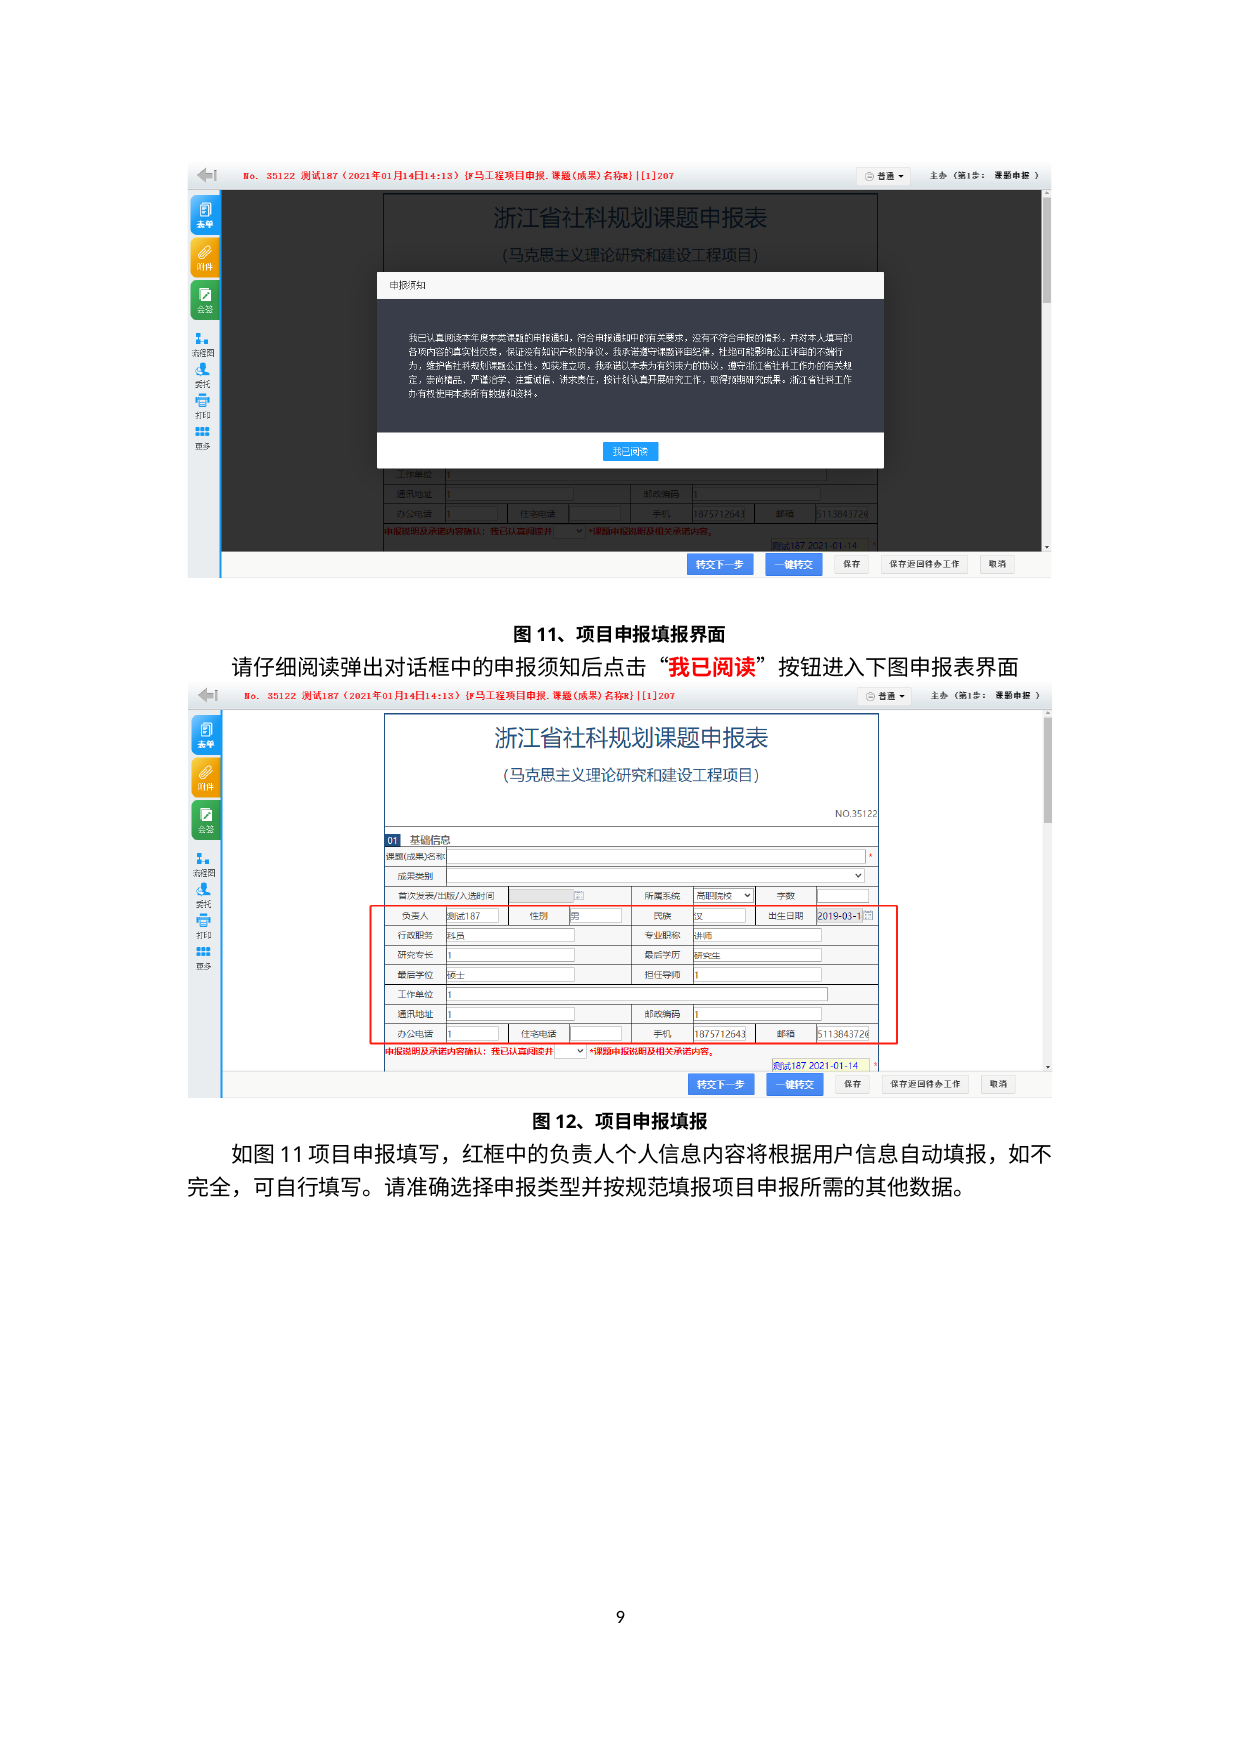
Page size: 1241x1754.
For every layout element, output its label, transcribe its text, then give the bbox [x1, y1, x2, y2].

text 图12、项目申报填报 [187, 1104, 1053, 1137]
text 图11、项目申报填报界面 [187, 617, 1053, 649]
picture [188, 682, 1053, 1098]
text 请仔细阅读弹出对话框中的申报须知后点击“我已阅读”按钮进入下图申报表界面 [187, 649, 1053, 682]
text 如图11项目申报填写，红框中的负责人个人信息内容将根据用户信息自动填报，如不完全，可自行填写。请准确选择申报类型并按规范填报项目申报所需的其他数据。 [187, 1137, 1053, 1202]
picture [187, 162, 1052, 578]
